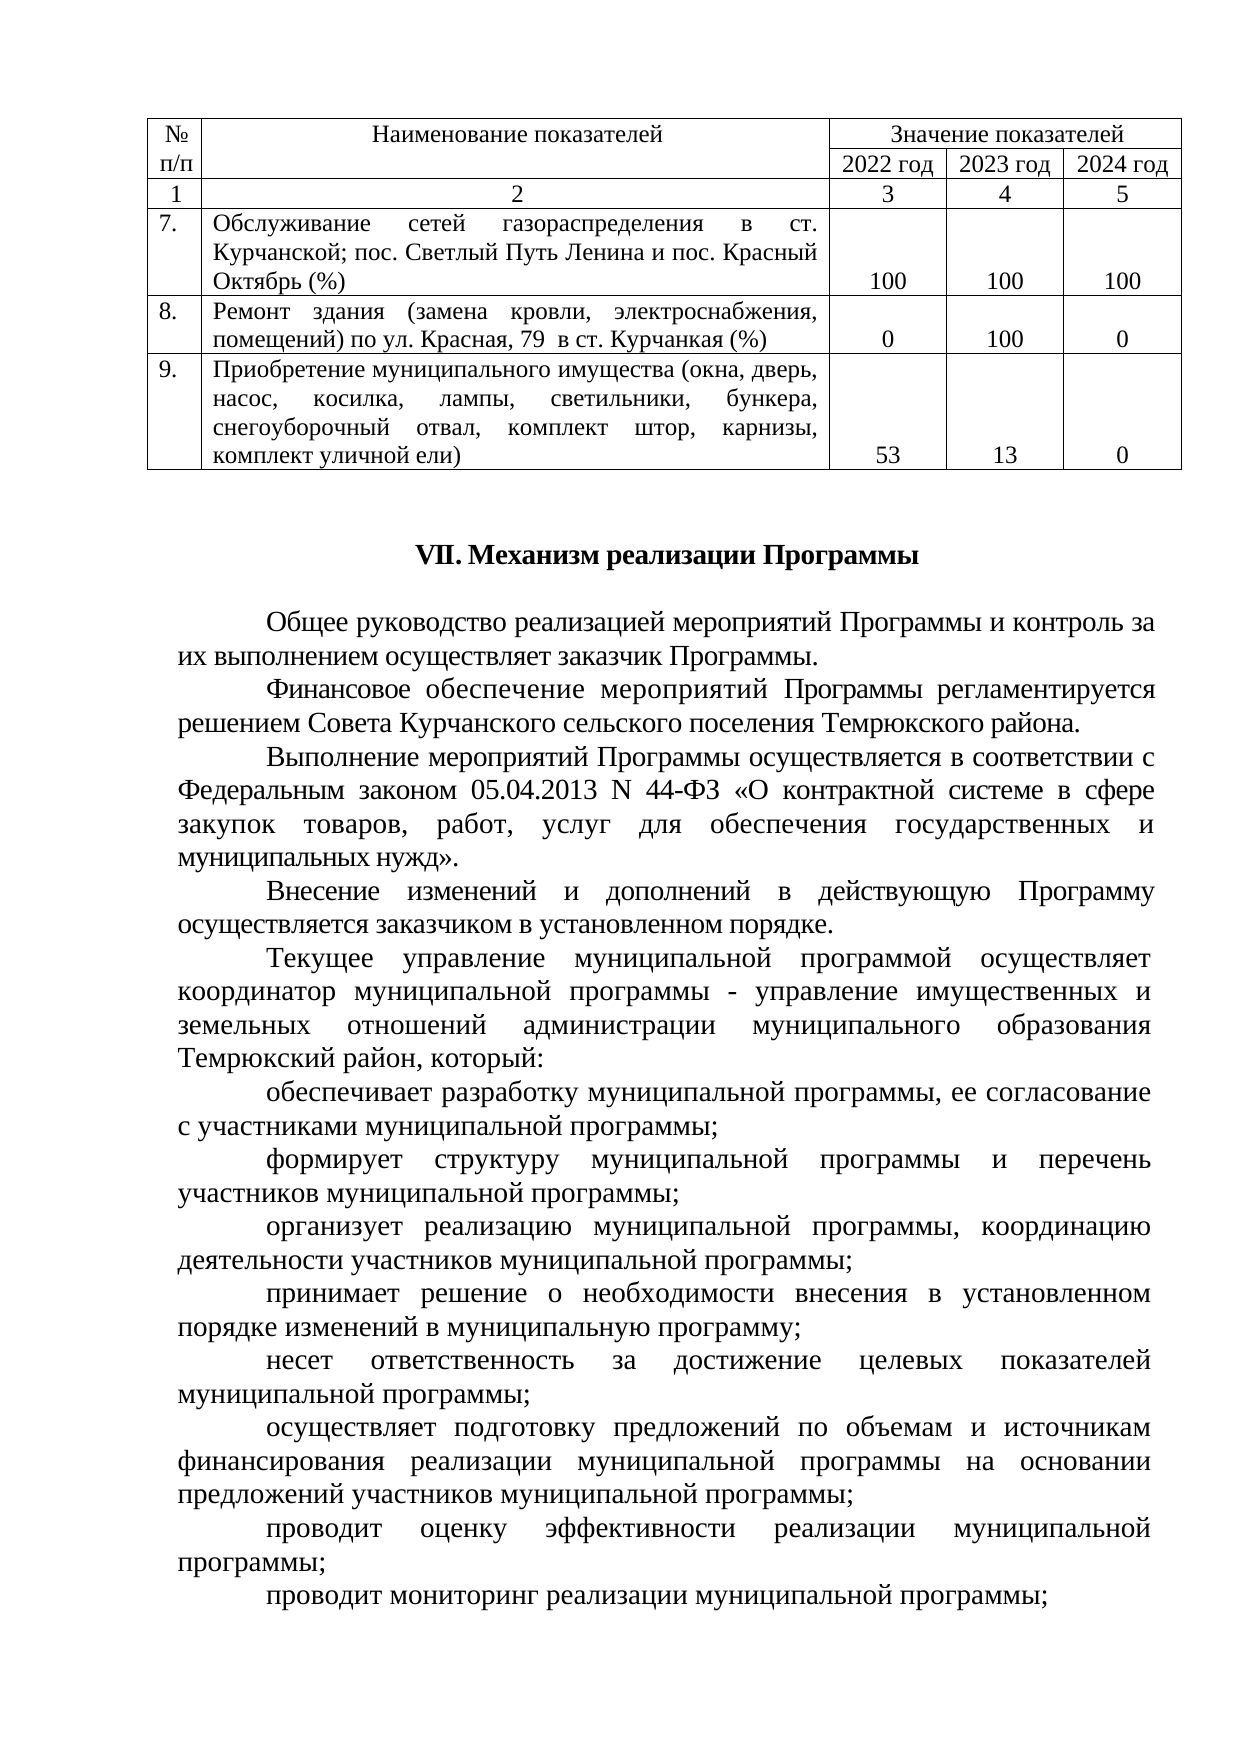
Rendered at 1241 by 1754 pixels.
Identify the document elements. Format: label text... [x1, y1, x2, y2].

table_cell [148, 296, 201, 353]
table_cell Обслуживание сетей газораспределения в ст. Курчанской; пос. Светлый Путь Ленина и пос. Красный Октябрь (%) [202, 209, 829, 295]
text несет ответственность за достижение целевых показателей муниципальной программы; [177, 1342, 1152, 1409]
table_header № п/п [148, 119, 201, 178]
table_cell 13 [947, 354, 1063, 469]
text осуществляет подготовку предложений по объемам и источникам финансирования реализации муниципальной программы на основании предложений участников муниципальной программы; [177, 1409, 1152, 1510]
text Финансовое обеспечение мероприятий Программы регламентируется решением Совета Курчанского сельского поселения Темрюкского района. [177, 672, 1156, 739]
table_header Значение показателей [830, 119, 1181, 148]
table_cell 2023 год [947, 149, 1063, 178]
table_cell 100 [1064, 209, 1181, 295]
table_cell [148, 354, 201, 469]
text VII. Механизм реализации Программы [179, 537, 1156, 571]
table_cell 53 [830, 354, 946, 469]
text проводит оценку эффективности реализации муниципальной программы; [177, 1510, 1152, 1577]
table_cell 0 [830, 296, 946, 353]
table_cell 4 [947, 179, 1063, 207]
table_header Наименование показателей [202, 119, 829, 178]
text Выполнение мероприятий Программы осуществляется в соответствии с Федеральным законом 05.04.2013 N 44-ФЗ «О контрактной системе в сфере закупок товаров, работ, услуг для обеспечения государственных и муниципальных нужд». [177, 739, 1156, 873]
text проводит мониторинг реализации муниципальной программы; [177, 1577, 1152, 1611]
text Внесение изменений и дополнений в действующую Программу осуществляется заказчиком в установленном порядке. [177, 873, 1156, 940]
text Текущее управление муниципальной программой осуществляет координатор муниципальной программы - управление имущественных и земельных отношений администрации муниципального образования Темрюкский район, который: [177, 940, 1152, 1074]
table_cell 3 [830, 179, 946, 207]
table_cell 100 [947, 296, 1063, 353]
table_cell 0 [1064, 296, 1181, 353]
table_cell Приобретение муниципального имущества (окна, дверь, насос, косилка, лампы, светильники, бункера, снегоуборочный отвал, комплект штор, карнизы, комплект уличной ели) [202, 354, 829, 469]
table_cell 1 [148, 179, 201, 207]
text организует реализацию муниципальной программы, координацию деятельности участников муниципальной программы; [177, 1208, 1152, 1275]
table_cell 0 [1064, 354, 1181, 469]
text обеспечивает разработку муниципальной программы, ее согласование с участниками муниципальной программы; [177, 1074, 1152, 1141]
text принимает решение о необходимости внесения в установленном порядке изменений в муниципальную программу; [177, 1275, 1152, 1342]
text формирует структуру муниципальной программы и перечень участников муниципальной программы; [177, 1141, 1152, 1208]
table_cell [148, 209, 201, 295]
table_cell 100 [830, 209, 946, 295]
text Общее руководство реализацией мероприятий Программы и контроль за их выполнением осуществляет заказчик Программы. [177, 604, 1156, 672]
table_cell 5 [1064, 179, 1181, 207]
table_cell Ремонт здания (замена кровли, электроснабжения, помещений) по ул. Красная, 79 в ст. Курчанкая (%) [202, 296, 829, 353]
table_cell 2022 год [830, 149, 946, 178]
table_cell 2024 год [1064, 149, 1181, 178]
table_cell 100 [947, 209, 1063, 295]
table_cell 2 [202, 179, 829, 207]
